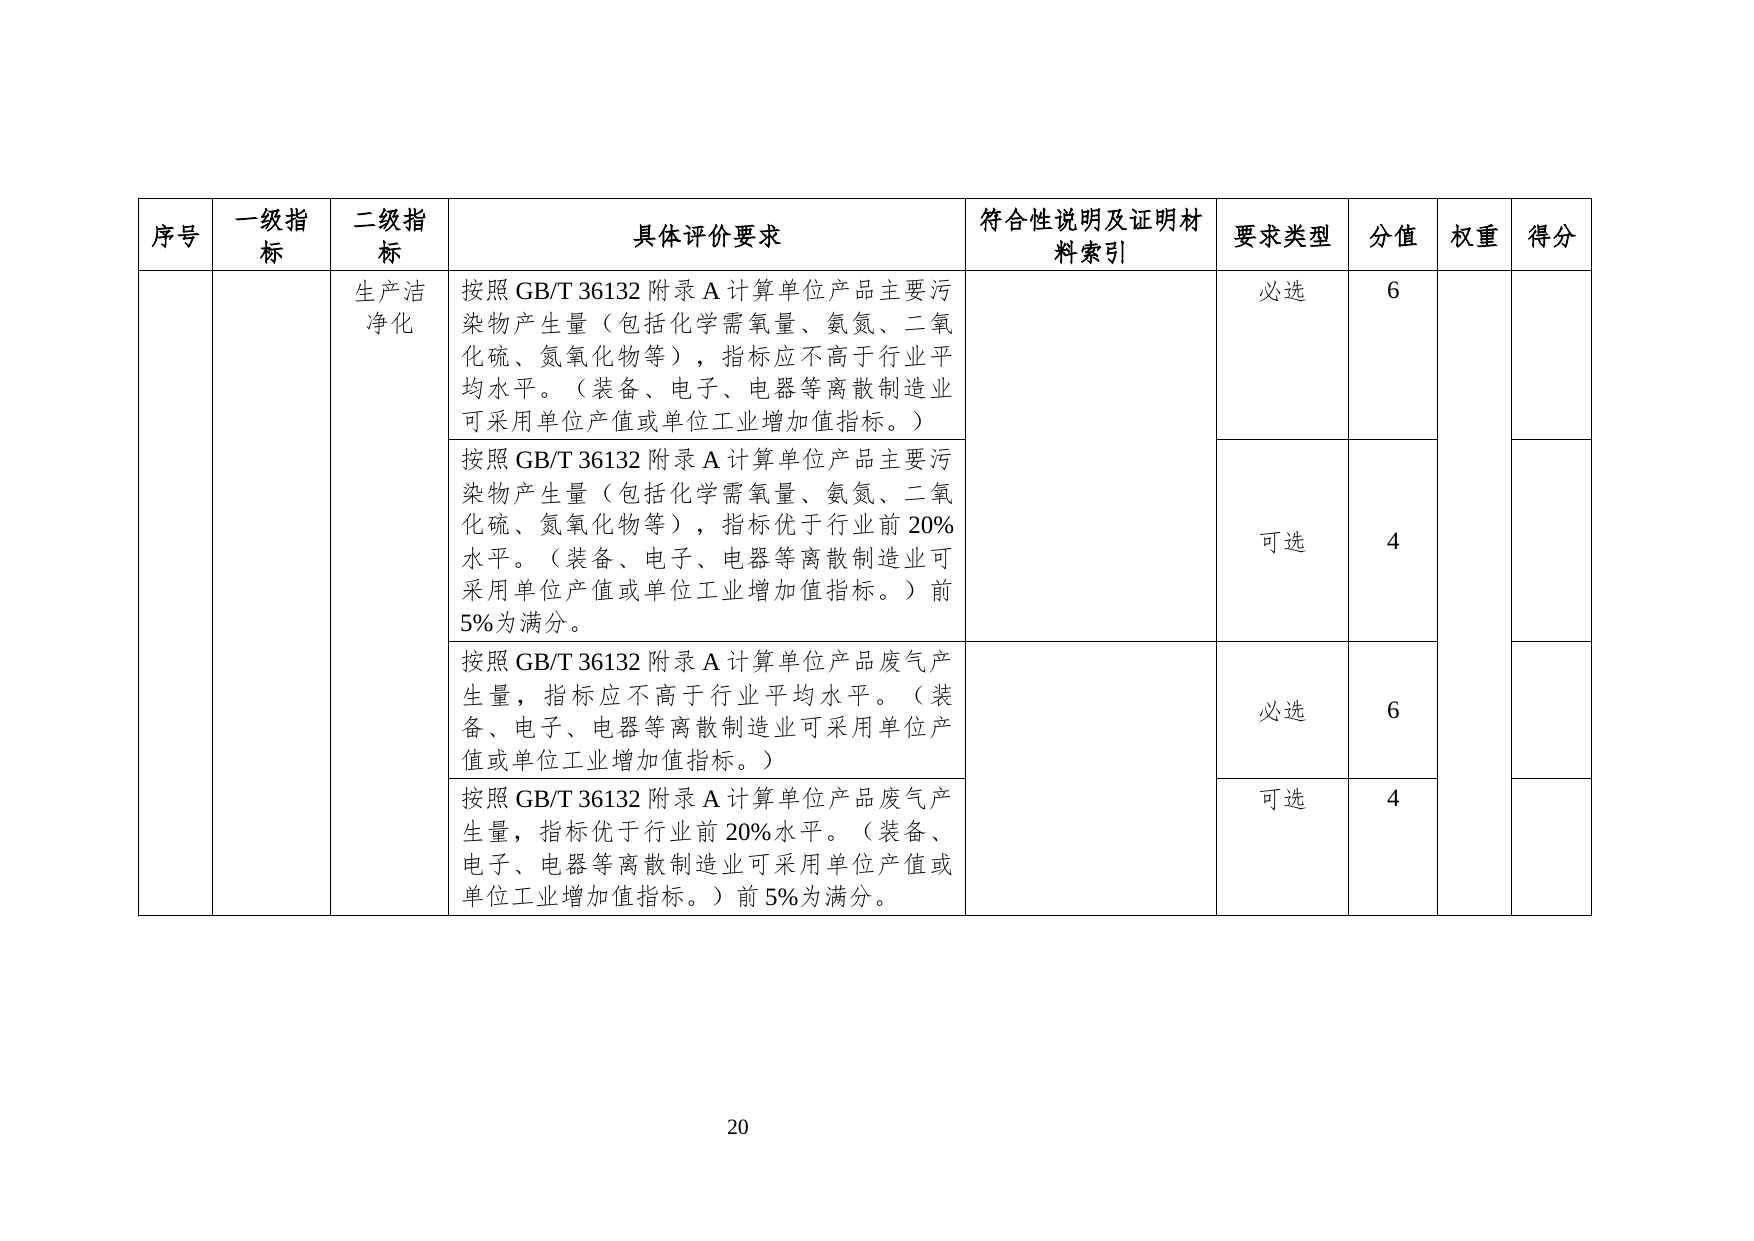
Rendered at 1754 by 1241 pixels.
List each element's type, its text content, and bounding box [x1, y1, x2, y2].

table_cell [1512, 271, 1591, 439]
table_header 得分 [1512, 199, 1591, 269]
table_header 符合性说明及证明材料索引 [966, 199, 1216, 269]
table_header 具体评价要求 [449, 199, 965, 269]
table_cell 必选 [1217, 642, 1348, 778]
table_cell [966, 642, 1216, 914]
table_cell 4 [1349, 440, 1437, 641]
table_cell 可选 [1217, 779, 1348, 914]
table_cell 可选 [1217, 440, 1348, 641]
table_cell 4 [1349, 779, 1437, 914]
table_header 序号 [139, 199, 212, 269]
table_cell 6 [1349, 642, 1437, 778]
table_cell [1512, 642, 1591, 778]
table_cell 按照GB/T 36132附录A计算单位产品废气产生量，指标优于行业前20%水平。（装备、电子、电器等离散制造业可采用单位产值或单位工业增加值指标。）前5%为满分。 [449, 779, 965, 914]
table_header 权重 [1438, 199, 1511, 269]
table_header 分值 [1349, 199, 1437, 269]
table_cell 生产洁净化 [331, 271, 448, 914]
table_cell 按照GB/T 36132附录A计算单位产品主要污染物产生量（包括化学需氧量、氨氮、二氧化硫、氮氧化物等），指标应不高于行业平均水平。（装备、电子、电器等离散制造业可采用单位产值或单位工业增加值指标。） [449, 271, 965, 439]
table_cell [966, 271, 1216, 641]
table_header 要求类型 [1217, 199, 1348, 269]
table_cell [1512, 779, 1591, 914]
table_cell 按照GB/T 36132附录A计算单位产品废气产生量，指标应不高于行业平均水平。（装备、电子、电器等离散制造业可采用单位产值或单位工业增加值指标。） [449, 642, 965, 778]
table_cell 按照GB/T 36132附录A计算单位产品主要污染物产生量（包括化学需氧量、氨氮、二氧化硫、氮氧化物等），指标优于行业前20%水平。（装备、电子、电器等离散制造业可采用单位产值或单位工业增加值指标。）前5%为满分。 [449, 440, 965, 641]
table_cell 6 [1349, 271, 1437, 439]
table_cell [1512, 440, 1591, 641]
table_header 一级指标 [213, 199, 330, 269]
table_cell 必选 [1217, 271, 1348, 439]
table_header 二级指标 [331, 199, 448, 269]
